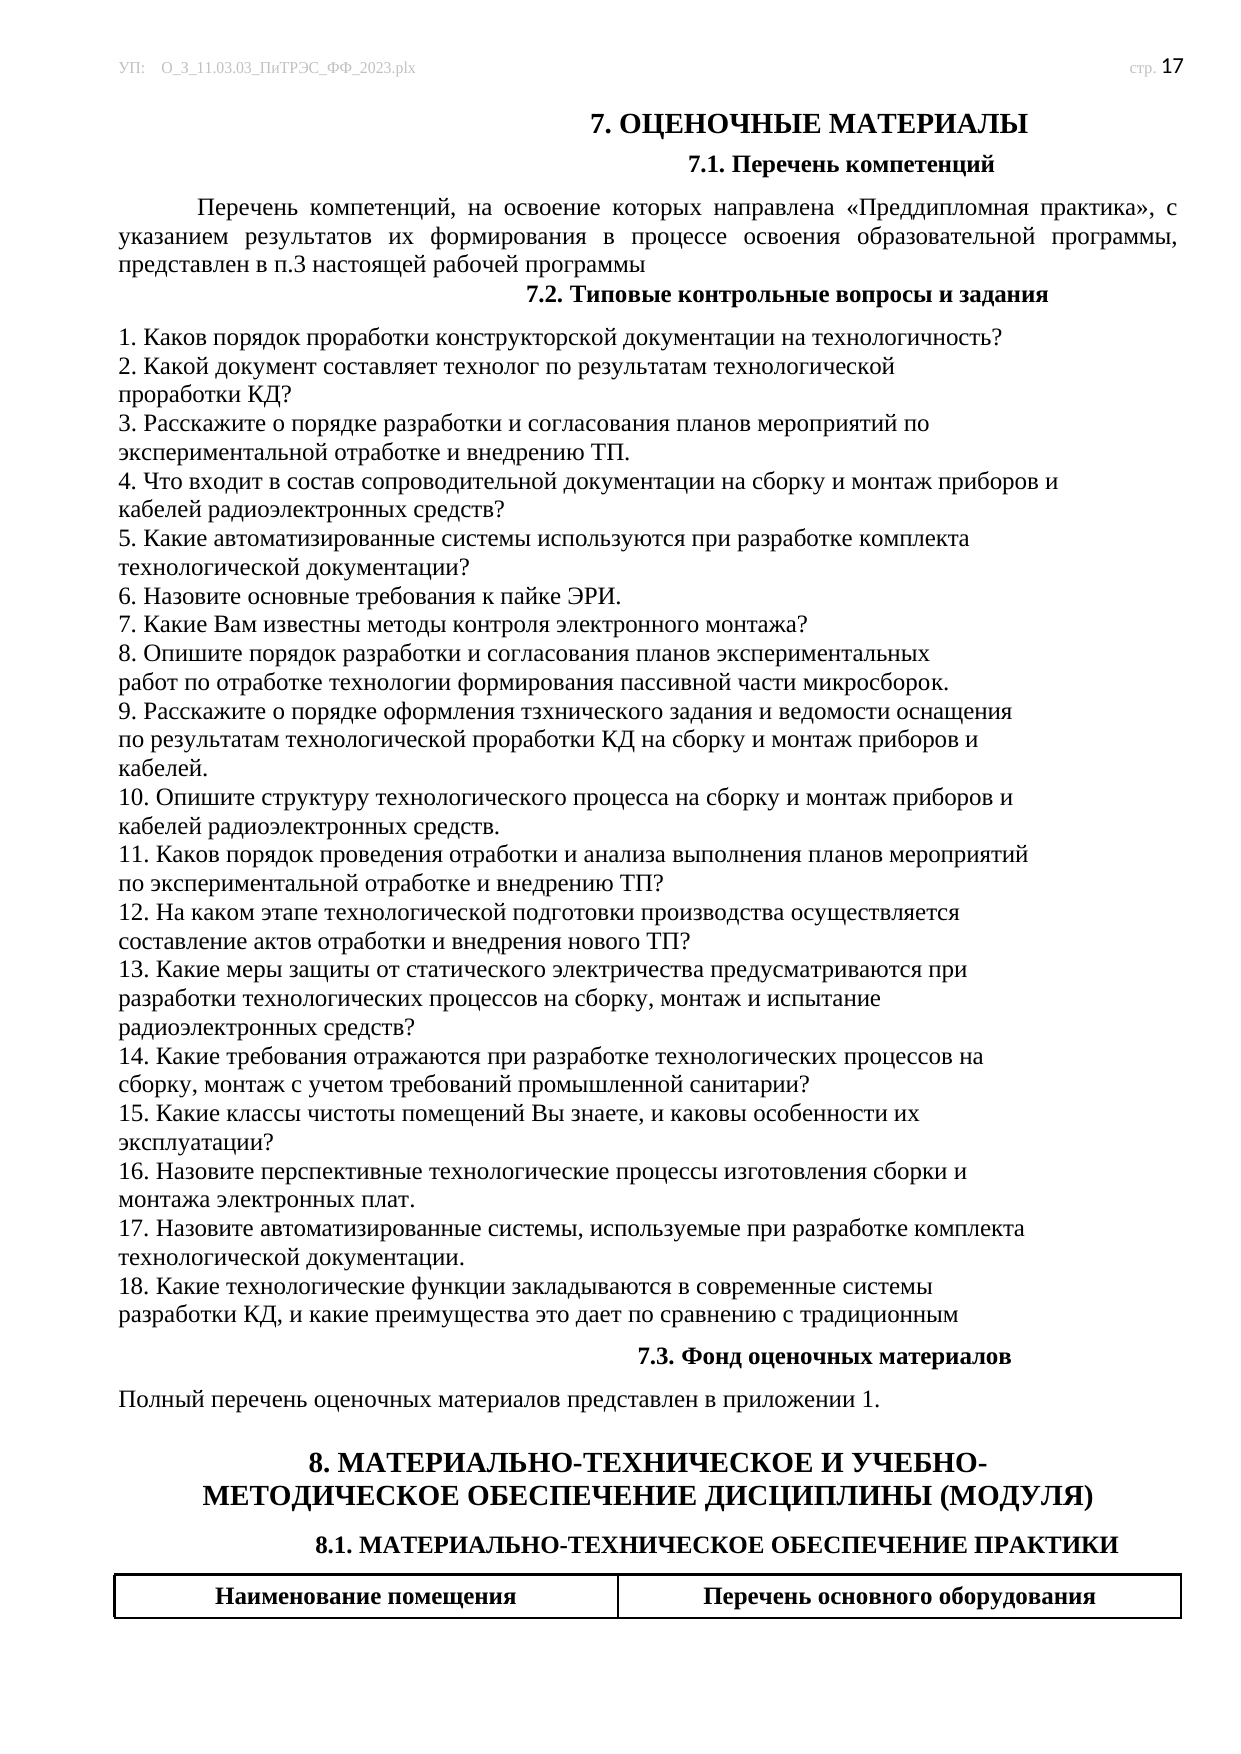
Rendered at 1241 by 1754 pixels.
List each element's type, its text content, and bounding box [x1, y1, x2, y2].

subtitle МАТЕРИАЛЬНО-ТЕХНИЧЕСКОЕ И УЧЕБНО-МЕТОДИЧЕСКОЕ ОБЕСПЕЧЕНИЕ ДИСЦИПЛИНЫ (МОДУЛЯ) [180, 1445, 1116, 1512]
list Какие требования отражаются при разработке технологических процессов на сборку, монтаж с учетом требований промышленной санитарии? [118, 1041, 984, 1098]
text Наименование помещения Перечень основного оборудования [119, 1581, 1192, 1610]
list Расскажите о порядке оформления тзхнического задания и ведомости оснащения по результатам технологической проработки КД на сборку и монтаж приборов и кабелей. [118, 696, 1013, 782]
list Назовите перспективные технологические процессы изготовления сборки и монтажа электронных плат. [118, 1156, 967, 1213]
text Полный перечень оценочных материалов представлен в приложении 1. [118, 1384, 1192, 1413]
list Какие Вам известны методы контроля электронного монтажа? [118, 609, 1192, 638]
subtitle Фонд оценочных материалов [459, 1341, 1189, 1370]
list Какой документ составляет технолог по результатам технологической проработки КД? [118, 351, 895, 408]
subtitle Типовые контрольные вопросы и задания [385, 279, 1189, 308]
list Какие классы чистоты помещений Вы знаете, и каковы особенности их эксплуатации? [118, 1098, 920, 1156]
list Назовите основные требования к пайке ЭРИ. [118, 581, 1192, 609]
list Что входит в состав сопроводительной документации на сборку и монтаж приборов и кабелей радиоэлектронных средств? [118, 466, 1063, 523]
list Какие технологические функции закладываются в современные системы разработки КД, и какие преимущества это дает по сравнению с традиционным [118, 1271, 959, 1328]
list Какие автоматизированные системы используются при разработке комплекта технологической документации? [118, 523, 975, 581]
list Опишите структуру технологического процесса на сборку и монтаж приборов и кабелей радиоэлектронных средств. [118, 782, 1013, 839]
subtitle Перечень компетенций [493, 149, 1189, 178]
list Назовите автоматизированные системы, используемые при разработке комплекта технологической документации. [118, 1213, 1030, 1271]
subtitle МАТЕРИАЛЬНО-ТЕХНИЧЕСКОЕ ОБЕСПЕЧЕНИЕ ПРАКТИКИ [143, 1530, 1189, 1559]
list На каком этапе технологической подготовки производства осуществляется составление актов отработки и внедрения нового ТП? [118, 897, 960, 954]
list Какие меры защиты от статического электричества предусматриваются при разработки технологических процессов на сборку, монтаж и испытание радиоэлектронных средств? [118, 954, 968, 1041]
list Каков порядок проработки конструкторской документации на технологичность? [118, 322, 1192, 351]
text Перечень компетенций, на освоение которых направлена «Преддипломная практика», с указанием результатов их формирования в процессе освоения образовательной программы, представлен в п.3 настоящей рабочей программы [118, 192, 1177, 278]
subtitle ОЦЕНОЧНЫЕ МАТЕРИАЛЫ [428, 106, 1189, 139]
list Опишите порядок разработки и согласования планов экспериментальных работ по отработке технологии формирования пассивной части микросборок. [118, 638, 996, 696]
list Каков порядок проведения отработки и анализа выполнения планов мероприятий по экспериментальной отработке и внедрению ТП? [118, 839, 1030, 897]
list Расскажите о порядке разработки и согласования планов мероприятий по экспериментальной отработке и внедрению ТП. [118, 408, 930, 466]
